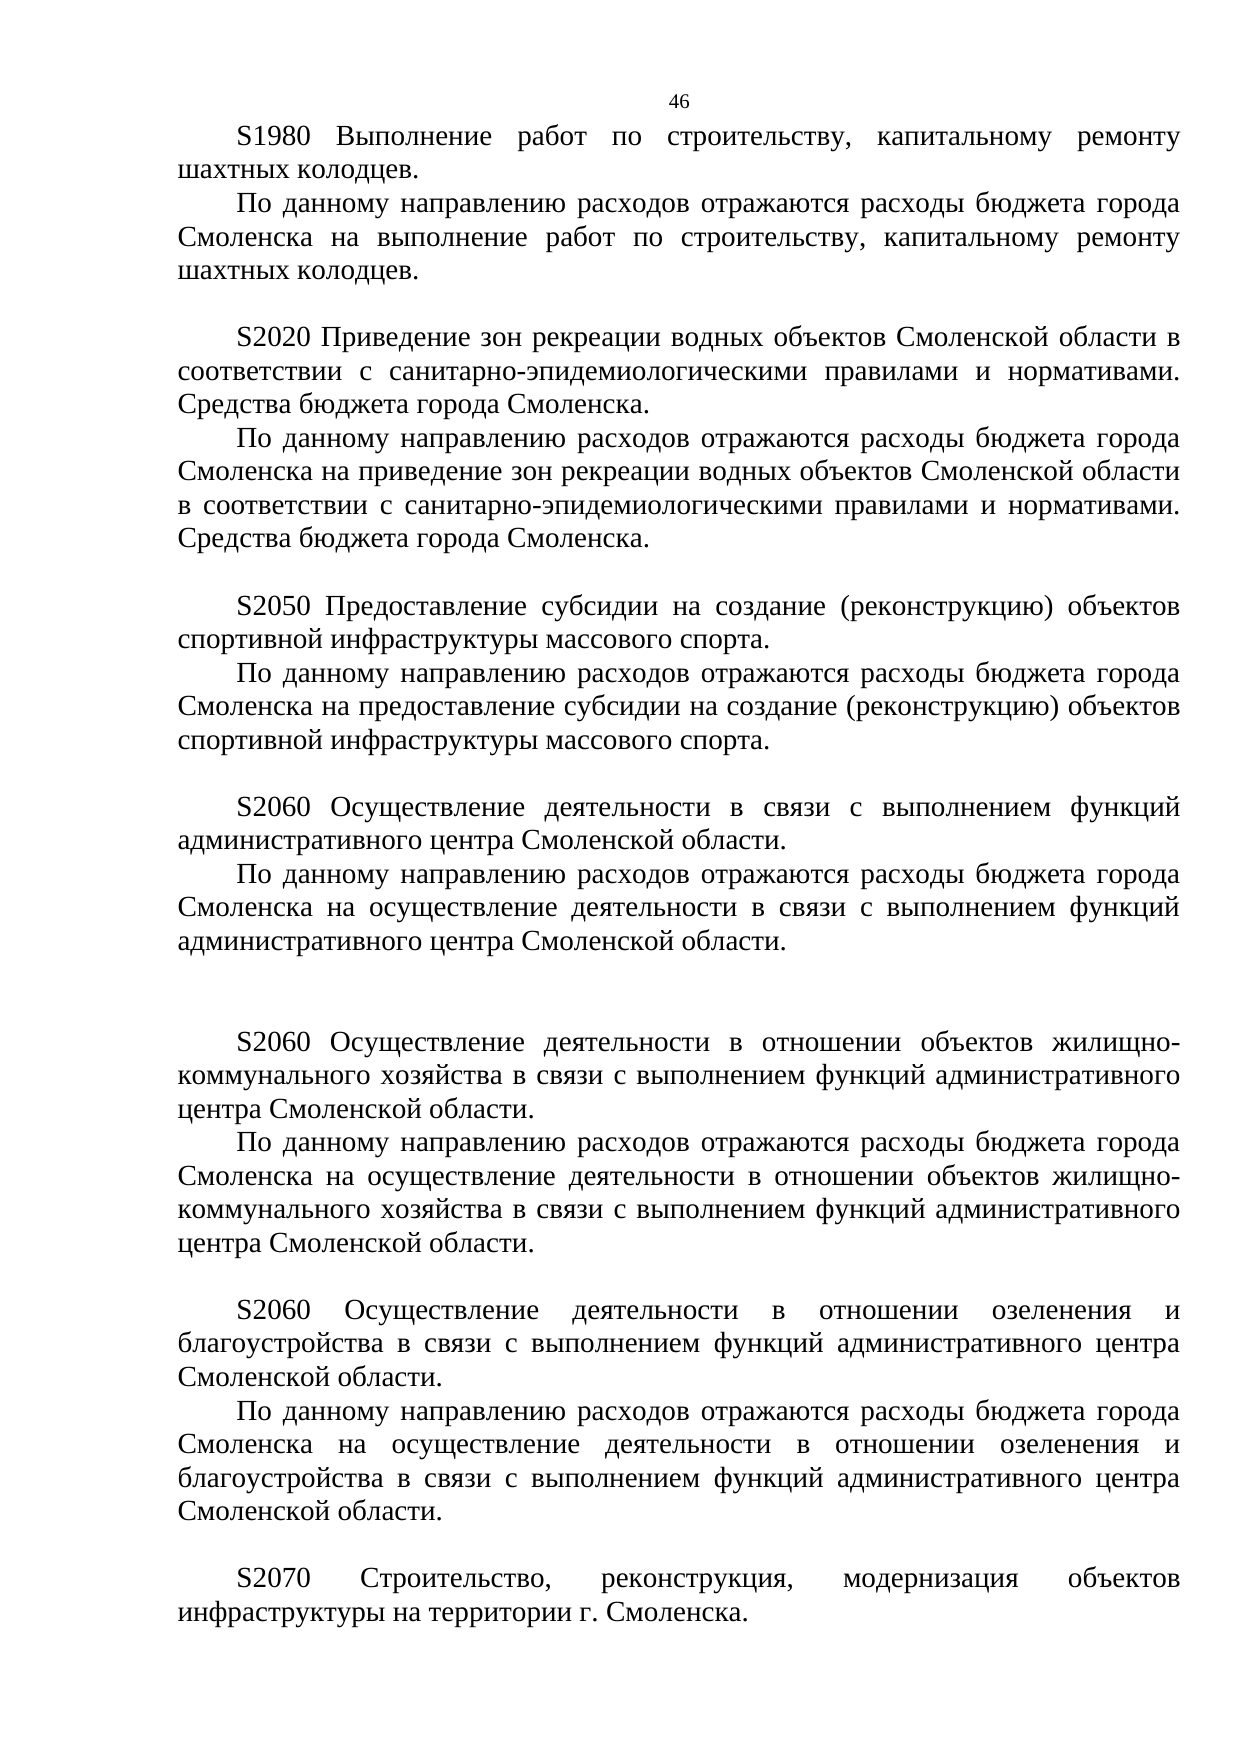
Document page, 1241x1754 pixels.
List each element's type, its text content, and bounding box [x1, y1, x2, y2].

text По данному направлению расходов отражаются расходы бюджета города Смоленска на приведение зон рекреации водных объектов Смоленской области в соответствии с санитарно-эпидемиологическими правилами и нормативами. Средства бюджета города Смоленска. [177, 420, 1181, 554]
text S2060 Осуществление деятельности в связи с выполнением функций административного центра Смоленской области. [177, 789, 1181, 856]
text S2050 Предоставление субсидии на создание (реконструкцию) объектов спортивной инфраструктуры массового спорта. [177, 588, 1181, 655]
text По данному направлению расходов отражаются расходы бюджета города Смоленска на осуществление деятельности в отношении объектов жилищно-коммунального хозяйства в связи с выполнением функций административного центра Смоленской области. [177, 1124, 1181, 1258]
text S2060 Осуществление деятельности в отношении объектов жилищно-коммунального хозяйства в связи с выполнением функций административного центра Смоленской области. [177, 1024, 1181, 1124]
text S1980 Выполнение работ по строительству, капитальному ремонту шахтных колодцев. [177, 118, 1181, 185]
text S2070 Строительство, реконструкция, модернизация объектов инфраструктуры на территории г. Смоленска. [177, 1560, 1181, 1627]
text S2020 Приведение зон рекреации водных объектов Смоленской области в соответствии с санитарно-эпидемиологическими правилами и нормативами. Средства бюджета города Смоленска. [177, 319, 1181, 420]
text По данному направлению расходов отражаются расходы бюджета города Смоленска на выполнение работ по строительству, капитальному ремонту шахтных колодцев. [177, 185, 1181, 286]
text S2060 Осуществление деятельности в отношении озеленения и благоустройства в связи с выполнением функций административного центра Смоленской области. [177, 1292, 1181, 1393]
text По данному направлению расходов отражаются расходы бюджета города Смоленска на осуществление деятельности в связи с выполнением функций административного центра Смоленской области. [177, 856, 1181, 957]
text По данному направлению расходов отражаются расходы бюджета города Смоленска на предоставление субсидии на создание (реконструкцию) объектов спортивной инфраструктуры массового спорта. [177, 655, 1181, 755]
text По данному направлению расходов отражаются расходы бюджета города Смоленска на осуществление деятельности в отношении озеленения и благоустройства в связи с выполнением функций административного центра Смоленской области. [177, 1393, 1181, 1527]
